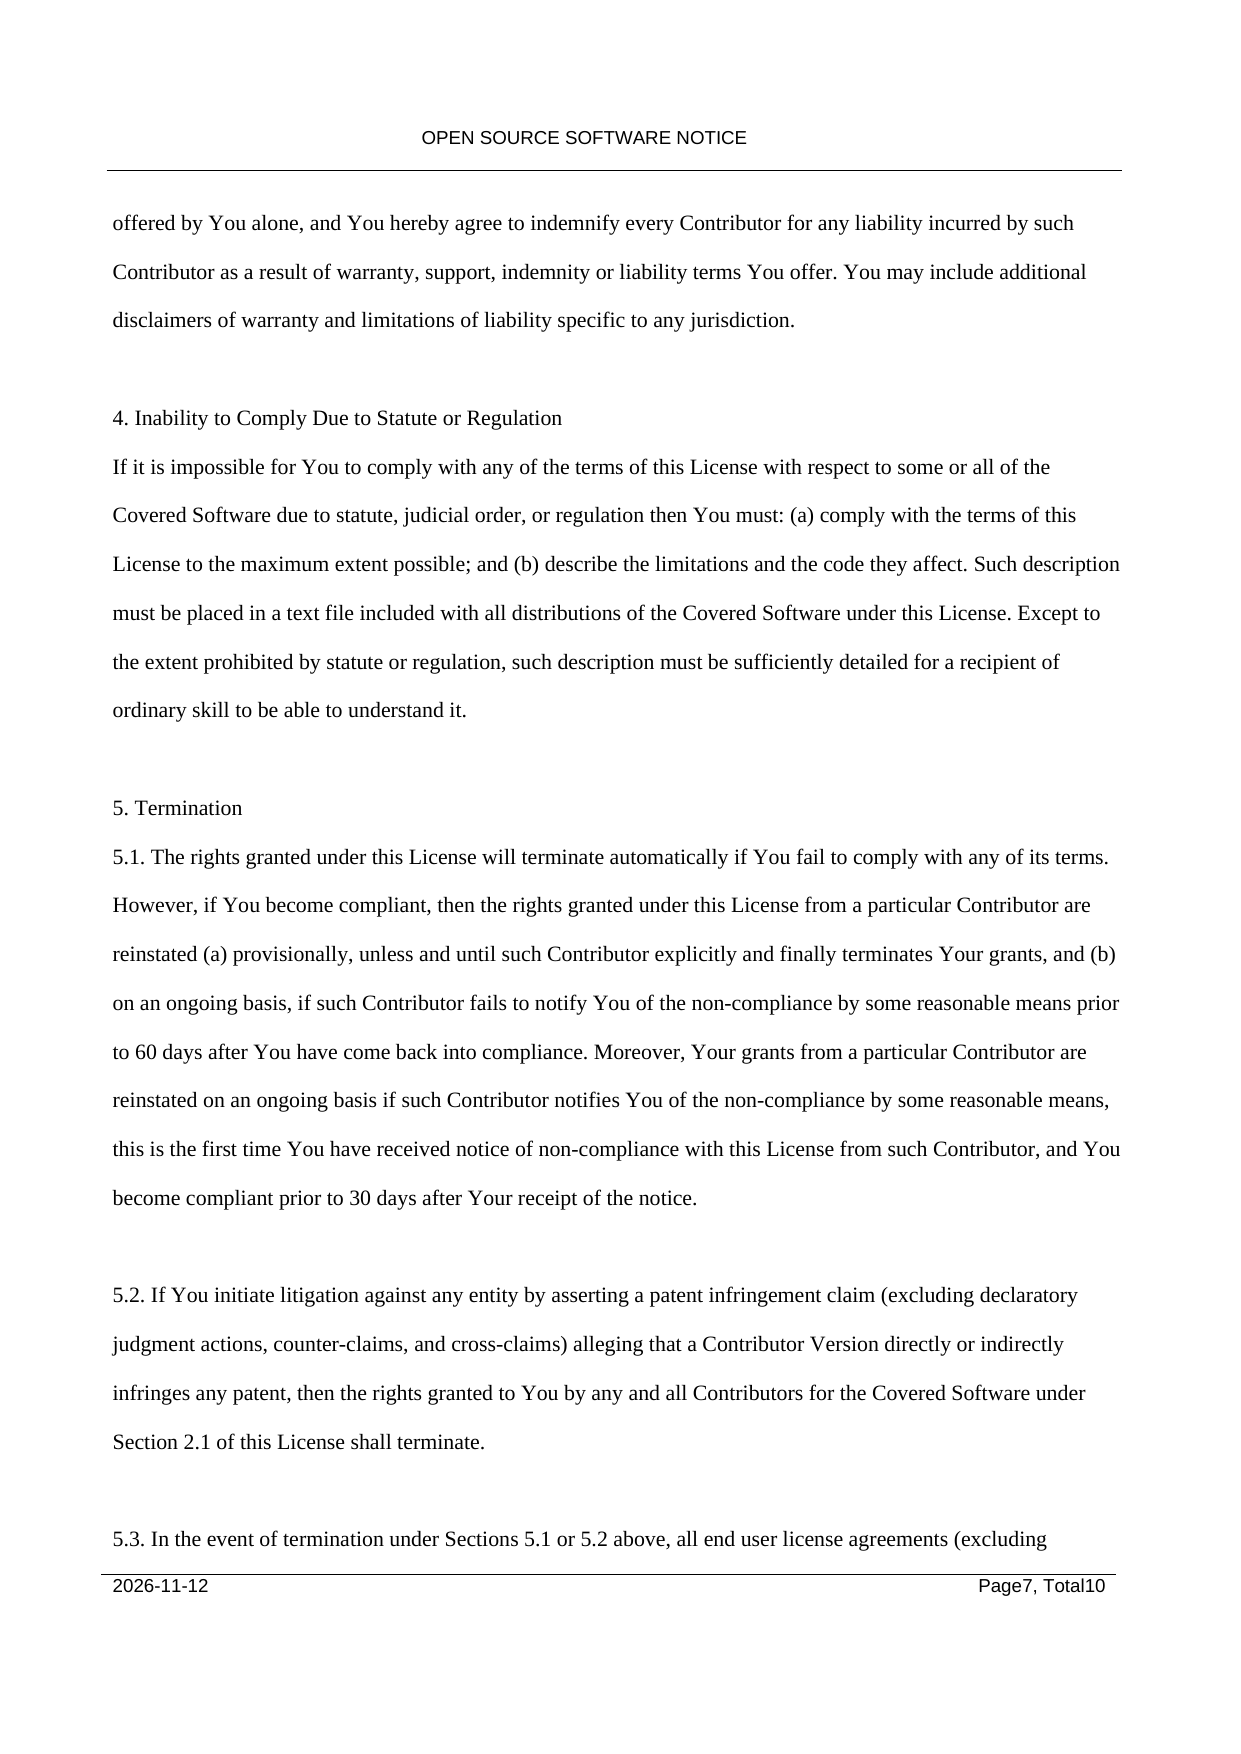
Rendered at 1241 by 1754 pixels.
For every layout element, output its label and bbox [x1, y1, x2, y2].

text [112, 206, 1128, 1555]
